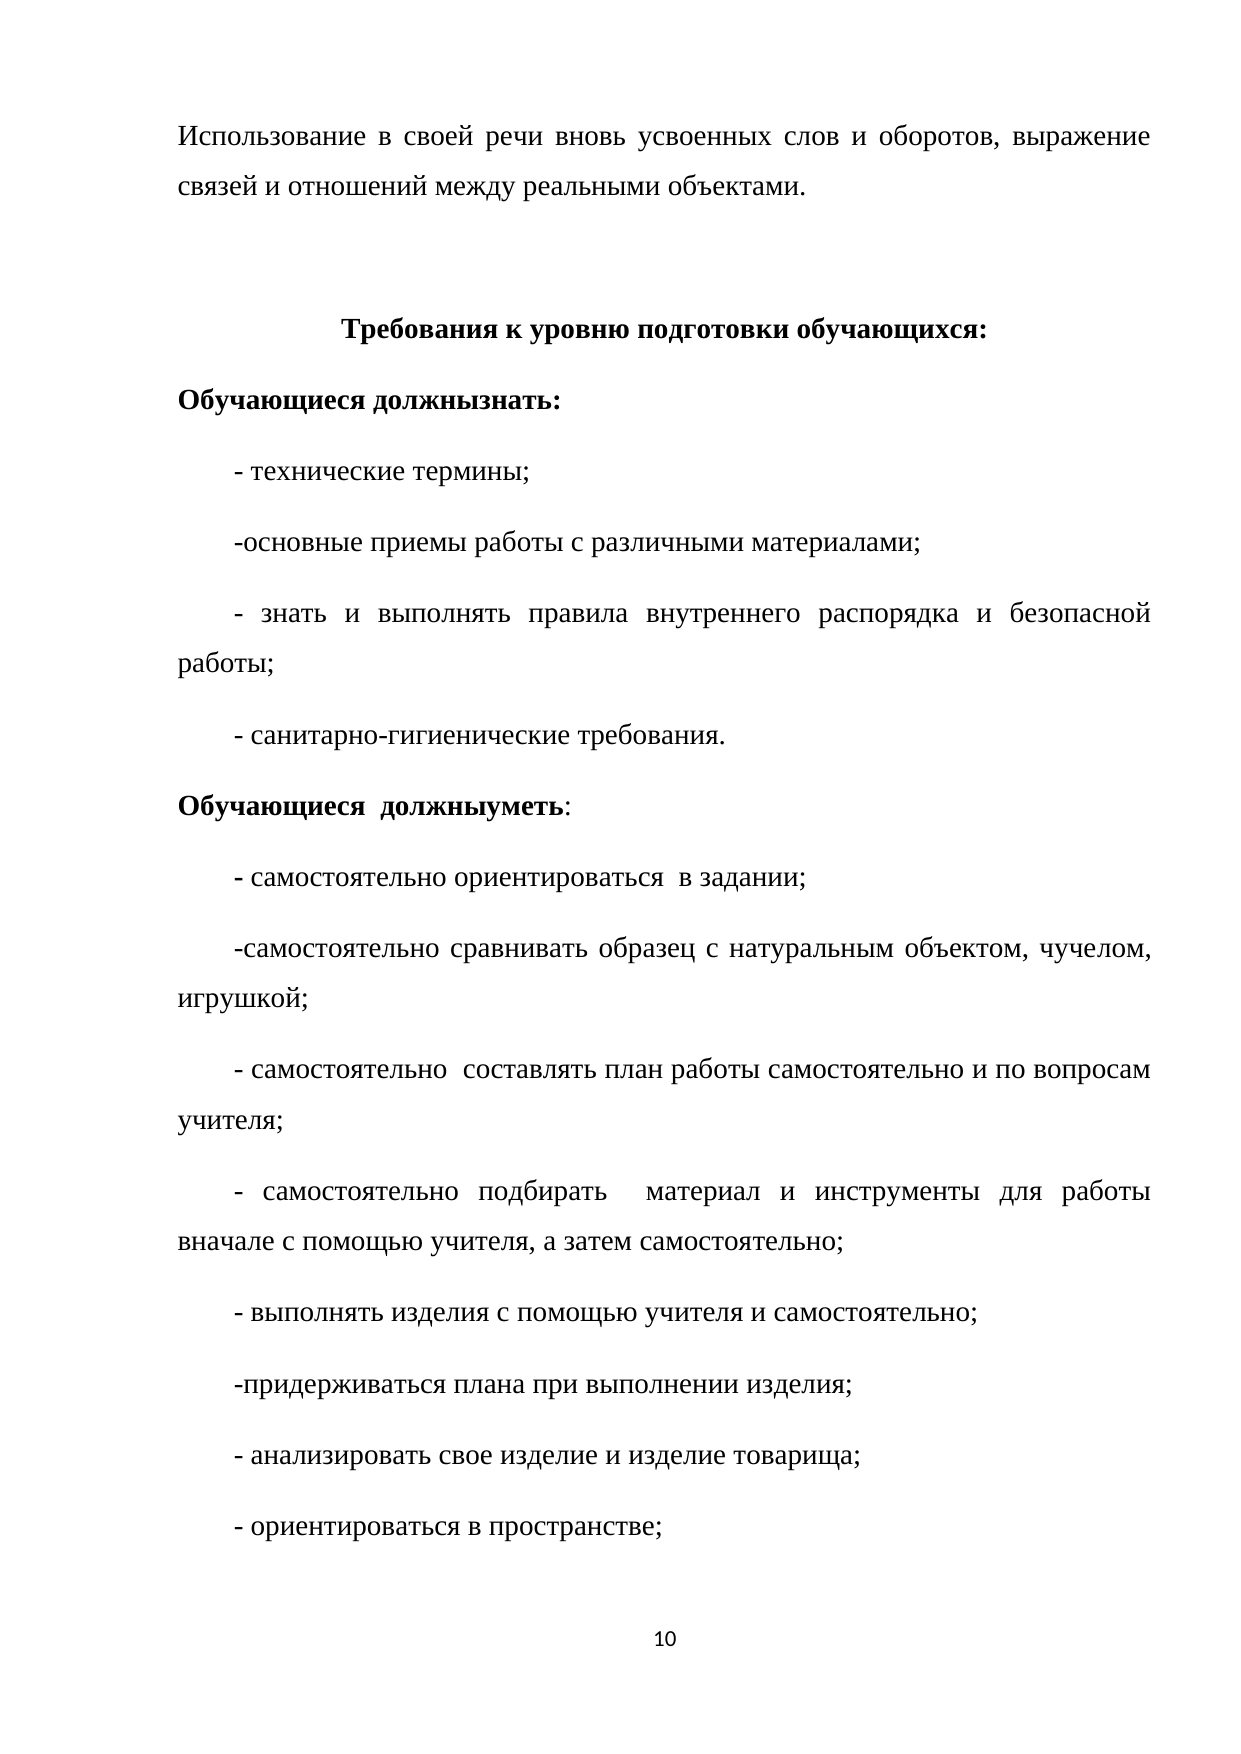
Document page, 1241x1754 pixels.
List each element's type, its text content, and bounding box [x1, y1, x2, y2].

text -основные приемы работы с различными материалами; [177, 524, 1152, 558]
text - знать и выполнять правила внутреннего распорядка и безопасной работы; [177, 595, 1152, 679]
text Обучающиеся должнызнать: [177, 382, 1152, 415]
text - самостоятельно составлять план работы самостоятельно и по вопросам учителя; [177, 1052, 1152, 1136]
text - технические термины; [177, 453, 1152, 487]
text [177, 118, 1152, 202]
text - анализировать свое изделие и изделие товарища; [177, 1437, 1152, 1470]
text - санитарно-гигиенические требования. [177, 717, 1152, 750]
text - выполнять изделия с помощью учителя и самостоятельно; [177, 1294, 1152, 1328]
text -самостоятельно сравнивать образец с натуральным объектом, чучелом, игрушкой; [177, 930, 1152, 1014]
text - самостоятельно подбирать материал и инструменты для работы вначале с помощью учителя, а затем самостоятельно; [177, 1173, 1152, 1257]
text - ориентироваться в пространстве; [177, 1508, 1152, 1542]
text Требования к уровню подготовки обучающихся: [177, 311, 1152, 344]
text - самостоятельно ориентироваться в задании; [177, 859, 1152, 893]
text Обучающиеся должныуметь: [177, 788, 1152, 821]
text -придерживаться плана при выполнении изделия; [177, 1366, 1152, 1399]
